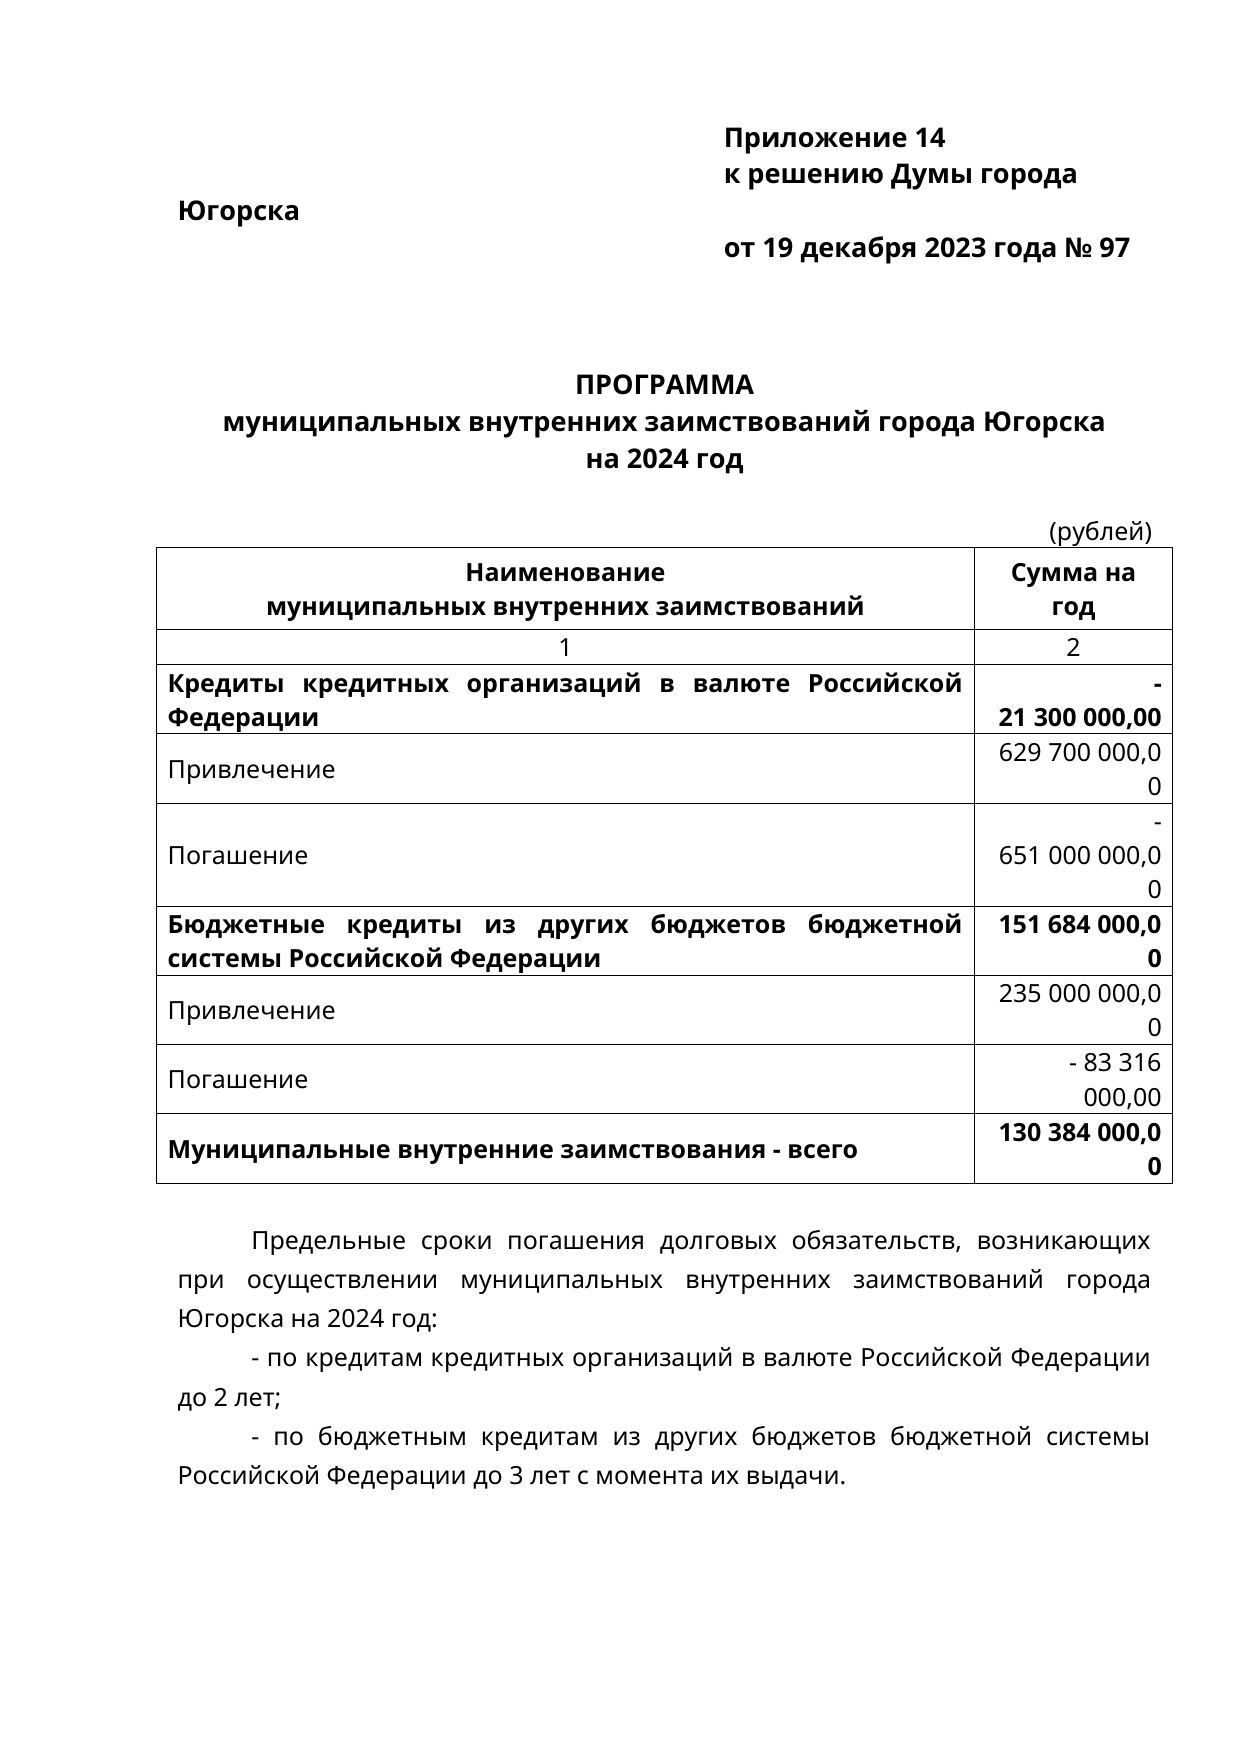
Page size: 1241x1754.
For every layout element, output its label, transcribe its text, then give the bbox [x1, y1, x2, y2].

table_cell 151 684 000,00 [975, 907, 1172, 975]
table_cell Кредиты кредитных организаций в валюте Российской Федерации [157, 665, 974, 733]
table_cell Погашение [157, 1045, 974, 1113]
table_cell - 651 000 000,00 [975, 804, 1172, 906]
table_cell Муниципальные внутренние заимствования - всего [157, 1114, 974, 1182]
table_cell 629 700 000,00 [975, 734, 1172, 802]
table_cell 130 384 000,00 [975, 1114, 1172, 1182]
table_cell 235 000 000,00 [975, 976, 1172, 1044]
table_cell 2 [975, 630, 1172, 664]
table_cell Бюджетные кредиты из других бюджетов бюджетной системы Российской Федерации [157, 907, 974, 975]
text от 19 декабря 2023 года № 97 [723, 229, 1152, 266]
table_cell Привлечение [157, 734, 974, 802]
text Приложение 14 [177, 118, 1152, 155]
text - по бюджетным кредитам из других бюджетов бюджетной системы Российской Федерации до 3 лет с момента их выдачи. [177, 1418, 1152, 1492]
text муниципальных внутренних заимствований города Югорска [177, 403, 1152, 439]
table_cell - 83 316 000,00 [975, 1045, 1172, 1113]
table_cell - 21 300 000,00 [975, 665, 1172, 733]
text ПРОГРАММА [177, 366, 1152, 403]
table_header Сумма на год [975, 548, 1172, 629]
table_cell 1 [157, 630, 974, 664]
table_cell Привлечение [157, 976, 974, 1044]
text Предельные сроки погашения долговых обязательств, возникающих при осуществлении муниципальных внутренних заимствований города Югорска на 2024 год: [177, 1223, 1152, 1335]
text к решению Думы города Югорска [177, 155, 1152, 229]
text (рублей) [177, 513, 1152, 547]
text на 2024 год [177, 439, 1152, 476]
text - по кредитам кредитных организаций в валюте Российской Федерации до 2 лет; [177, 1340, 1152, 1413]
table_cell Погашение [157, 804, 974, 906]
table_header Наименование муниципальных внутренних заимствований [157, 548, 974, 629]
